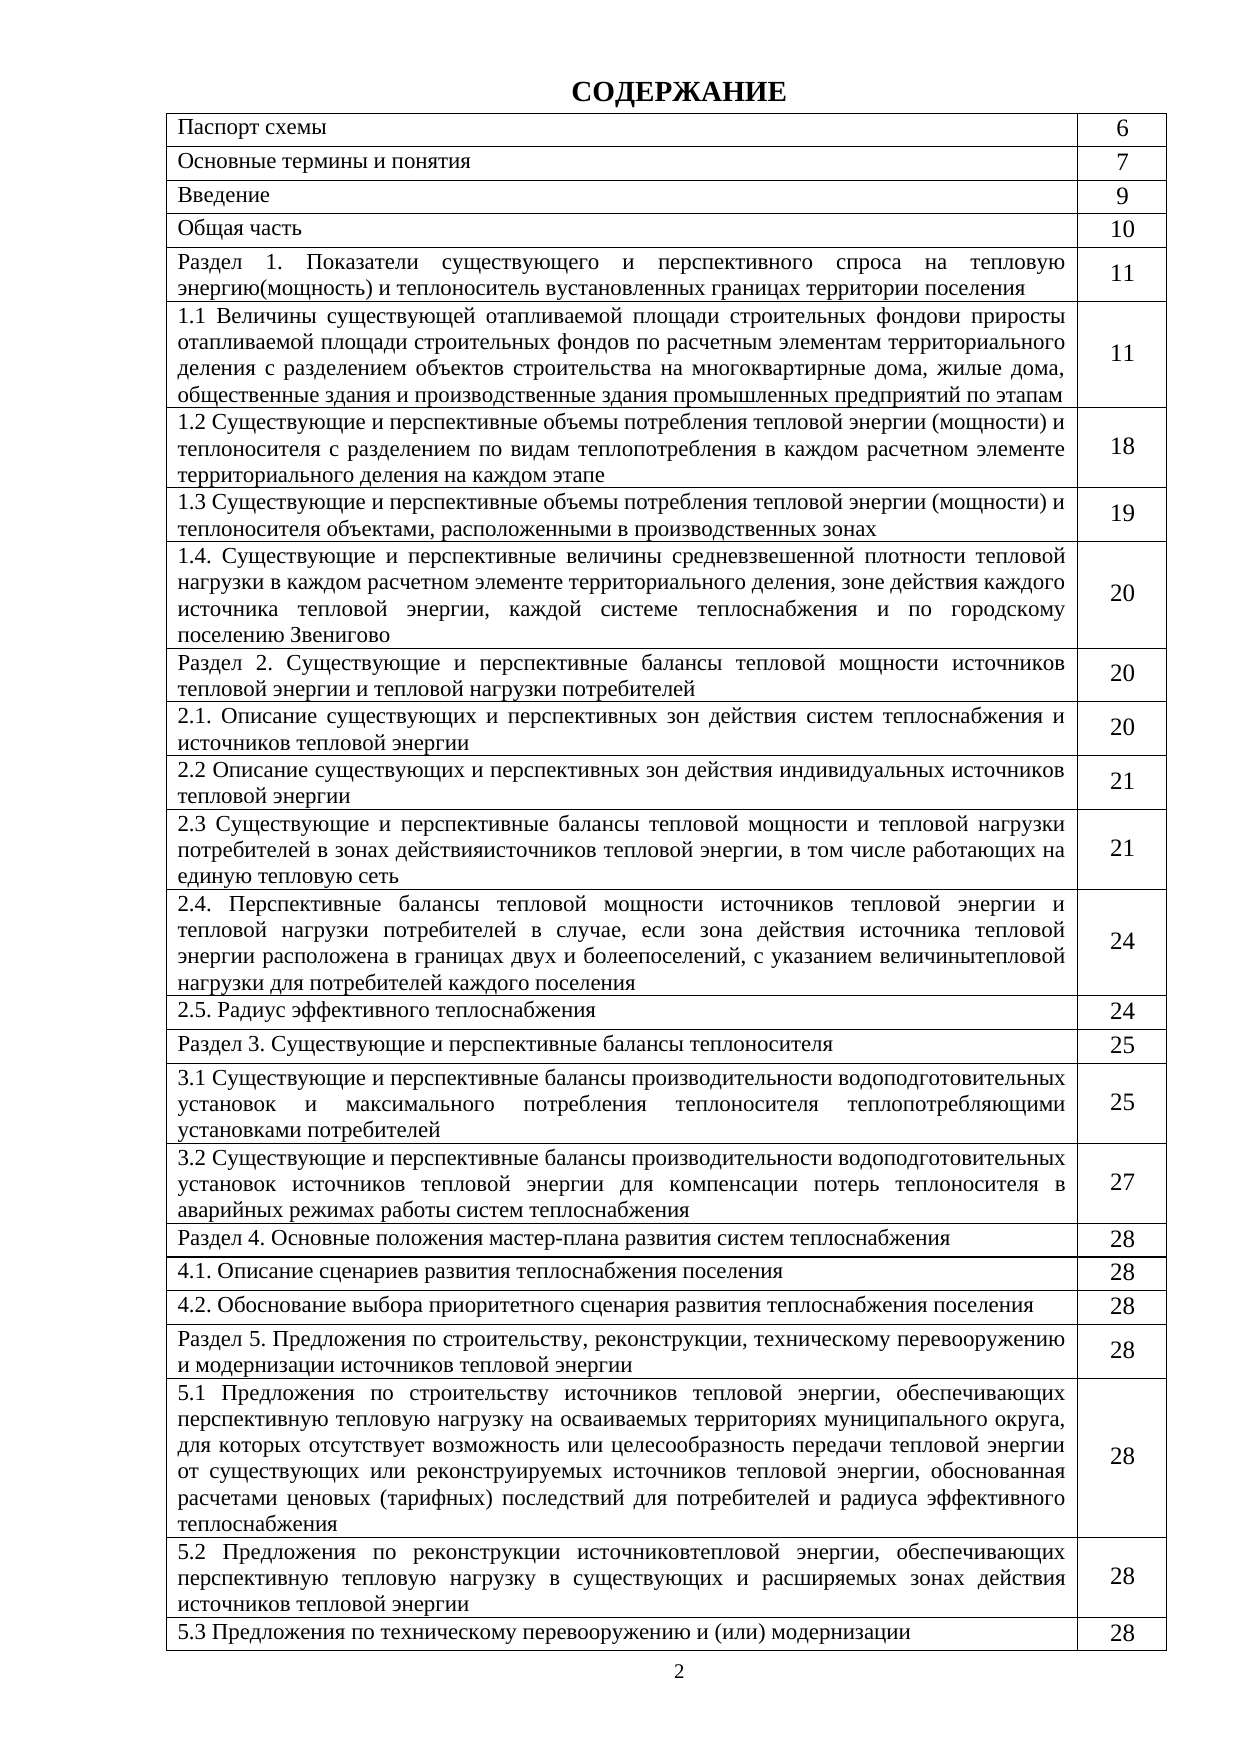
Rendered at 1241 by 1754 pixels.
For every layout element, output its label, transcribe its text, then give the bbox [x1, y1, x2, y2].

table_cell 25 [1078, 1064, 1166, 1143]
table_cell 7 [1078, 147, 1166, 180]
table_cell 2.2 Описание существующих и перспективных зон действия индивидуальных источников тепловой энергии [167, 756, 1077, 809]
table_cell 1.1 Величины существующей отапливаемой площади строительных фондови приросты отапливаемой площади строительных фондов по расчетным элементам территориального деления с разделением объектов строительства на многоквартирные дома, жилые дома, общественные здания и производственные здания промышленных предприятий по этапам [167, 302, 1077, 407]
table_cell 2.4. Перспективные балансы тепловой мощности источников тепловой энергии и тепловой нагрузки потребителей в случае, если зона действия источника тепловой энергии расположена в границах двух и болеепоселений, с указанием величинытепловой нагрузки для потребителей каждого поселения [167, 890, 1077, 995]
table_cell 27 [1078, 1144, 1166, 1223]
table_cell 28 [1078, 1224, 1166, 1256]
table_cell 3.1 Существующие и перспективные балансы производительности водоподготовительных установок и максимального потребления теплоносителя теплопотребляющими установками потребителей [167, 1064, 1077, 1143]
table_cell 18 [1078, 408, 1166, 487]
table_cell Раздел 5. Предложения по строительству, реконструкции, техническому перевооружению и модернизации источников тепловой энергии [167, 1325, 1077, 1377]
table_cell 4.2. Обоснование выбора приоритетного сценария развития теплоснабжения поселения [167, 1291, 1077, 1324]
table_cell 2.3 Существующие и перспективные балансы тепловой мощности и тепловой нагрузки потребителей в зонах действияисточников тепловой энергии, в том числе работающих на единую тепловую сеть [167, 810, 1077, 889]
table_cell Раздел 1. Показатели существующего и перспективного спроса на тепловую энергию(мощность) и теплоноситель вустановленных границах территории поселения [167, 248, 1077, 301]
table_cell 1.4. Существующие и перспективные величины средневзвешенной плотности тепловой нагрузки в каждом расчетном элементе территориального деления, зоне действия каждого источника тепловой энергии, каждой системе теплоснабжения и по городскому поселению Звенигово [167, 542, 1077, 647]
text СОДЕРЖАНИЕ [177, 74, 1181, 107]
table_cell 20 [1078, 649, 1166, 701]
table_cell 2.5. Радиус эффективного теплоснабжения [167, 996, 1077, 1029]
table_cell 20 [1078, 702, 1166, 755]
table_cell 5.2 Предложения по реконструкции источниковтепловой энергии, обеспечивающих перспективную тепловую нагрузку в существующих и расширяемых зонах действия источников тепловой энергии [167, 1538, 1077, 1617]
table_cell 24 [1078, 890, 1166, 995]
table_cell 28 [1078, 1379, 1166, 1537]
table_cell 5.1 Предложения по строительству источников тепловой энергии, обеспечивающих перспективную тепловую нагрузку на осваиваемых территориях муниципального округа, для которых отсутствует возможность или целесообразность передачи тепловой энергии от существующих или реконструируемых источников тепловой энергии, обоснованная расчетами ценовых (тарифных) последствий для потребителей и радиуса эффективного теплоснабжения [167, 1379, 1077, 1537]
table_cell Введение [167, 181, 1077, 213]
table_cell 28 [1078, 1538, 1166, 1617]
table_cell Раздел 4. Основные положения мастер-плана развития систем теплоснабжения [167, 1224, 1077, 1256]
table_cell 25 [1078, 1030, 1166, 1063]
table_cell 28 [1078, 1618, 1166, 1650]
table_cell 21 [1078, 756, 1166, 809]
table_cell 10 [1078, 214, 1166, 247]
table_cell 28 [1078, 1325, 1166, 1377]
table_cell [167, 1618, 1077, 1650]
table_cell 24 [1078, 996, 1166, 1029]
table_cell 19 [1078, 488, 1166, 541]
table_cell 4.1. Описание сценариев развития теплоснабжения поселения [167, 1258, 1077, 1290]
table_cell 11 [1078, 248, 1166, 301]
table_cell 1.2 Существующие и перспективные объемы потребления тепловой энергии (мощности) и теплоносителя с разделением по видам теплопотребления в каждом расчетном элементе территориального деления на каждом этапе [167, 408, 1077, 487]
table_cell 2.1. Описание существующих и перспективных зон действия систем теплоснабжения и источников тепловой энергии [167, 702, 1077, 755]
table_header Паспорт схемы [167, 114, 1077, 146]
table_cell 11 [1078, 302, 1166, 407]
table_cell 28 [1078, 1258, 1166, 1290]
table_cell 20 [1078, 542, 1166, 647]
table_cell 1.3 Существующие и перспективные объемы потребления тепловой энергии (мощности) и теплоносителя объектами, расположенными в производственных зонах [167, 488, 1077, 541]
table_cell Раздел 3. Существующие и перспективные балансы теплоносителя [167, 1030, 1077, 1063]
table_cell Общая часть [167, 214, 1077, 247]
table_cell 3.2 Существующие и перспективные балансы производительности водоподготовительных установок источников тепловой энергии для компенсации потерь теплоносителя в аварийных режимах работы систем теплоснабжения [167, 1144, 1077, 1223]
table_cell Основные термины и понятия [167, 147, 1077, 180]
table_cell 28 [1078, 1291, 1166, 1324]
table_header 6 [1078, 114, 1166, 146]
table_cell 9 [1078, 181, 1166, 213]
table_cell 21 [1078, 810, 1166, 889]
table_cell Раздел 2. Существующие и перспективные балансы тепловой мощности источников тепловой энергии и тепловой нагрузки потребителей [167, 649, 1077, 701]
